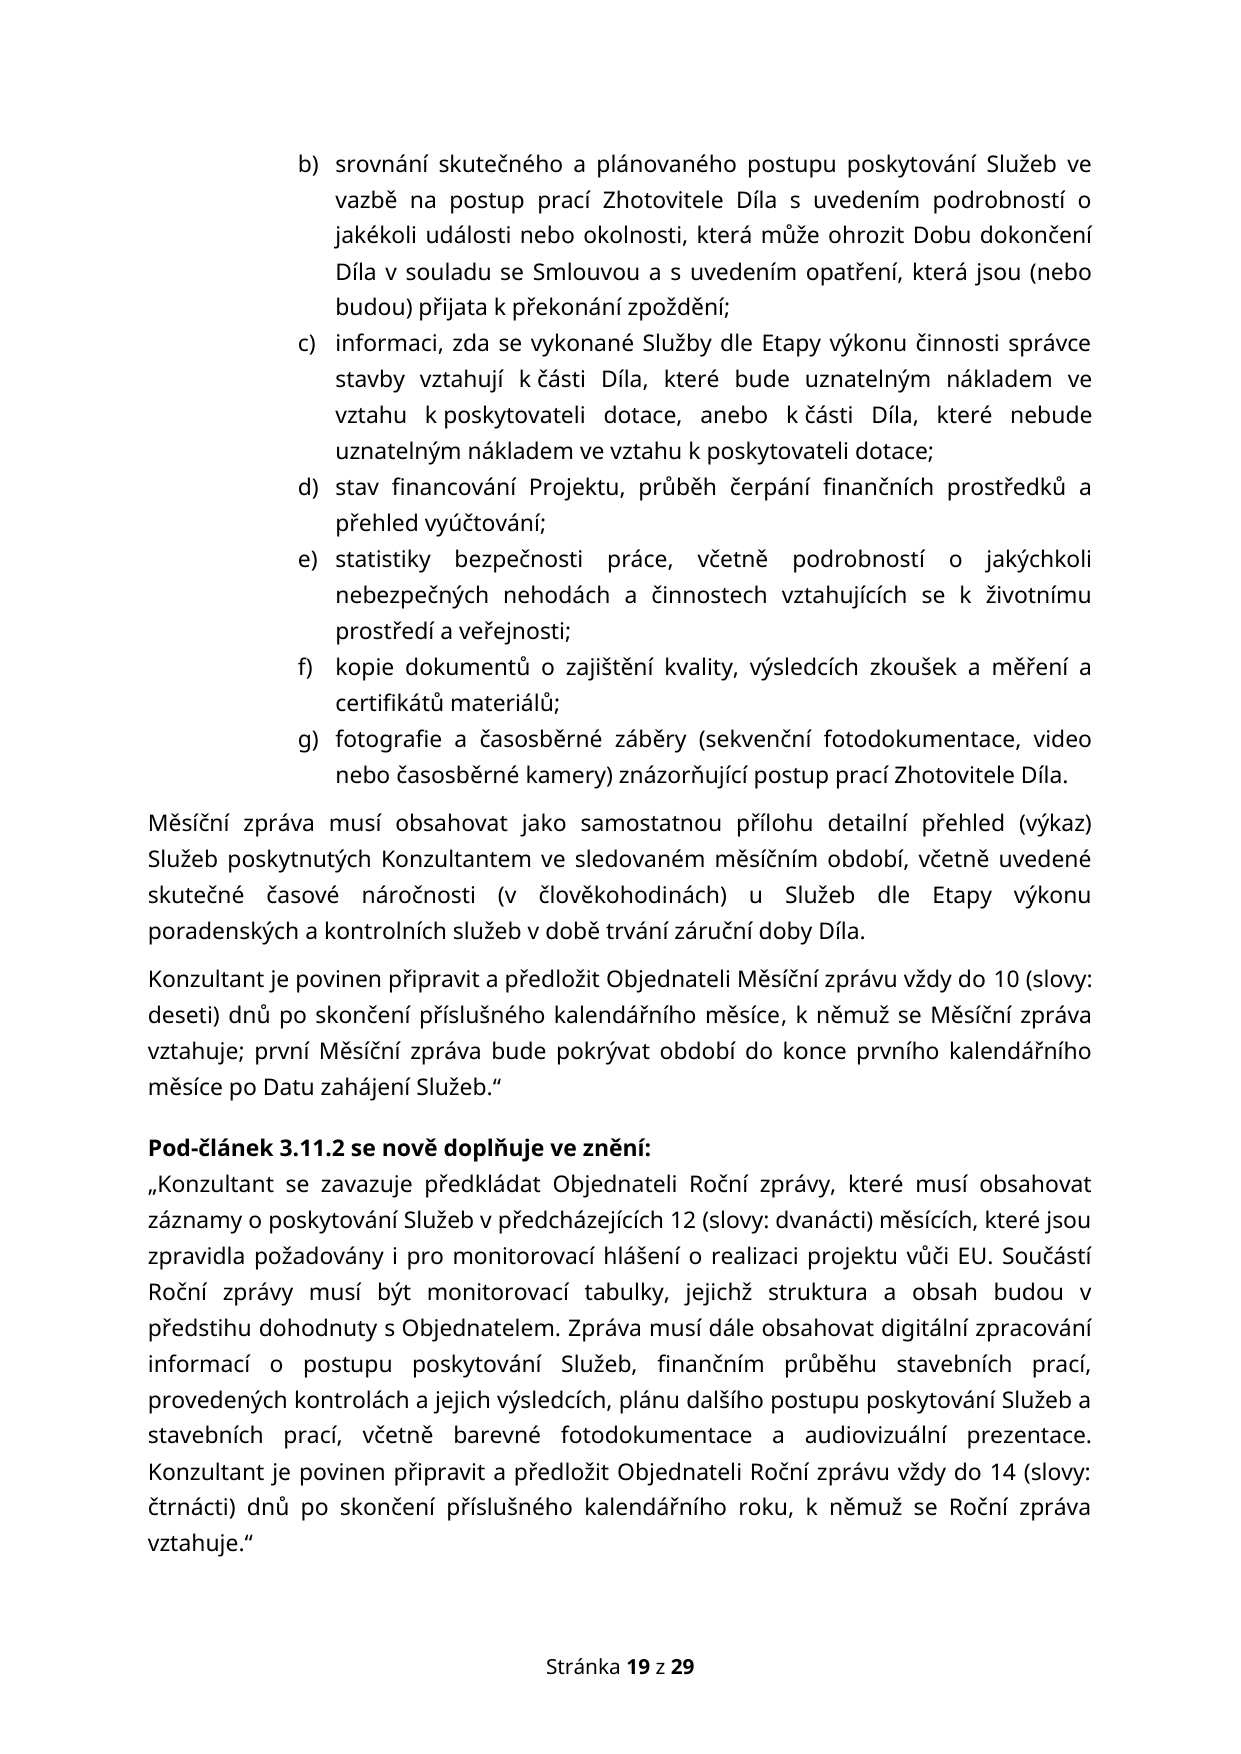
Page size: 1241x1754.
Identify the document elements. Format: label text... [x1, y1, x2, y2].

list statistiky bezpečnosti práce, včetně podrobností o jakýchkoli nebezpečných nehodách a činnostech vztahujících se k životnímu prostředí a veřejnosti; [298, 543, 1093, 646]
list informaci, zda se vykonané Služby dle Etapy výkonu činnosti správce stavby vztahují k části Díla, které bude uznatelným nákladem ve vztahu k poskytovateli dotace, anebo k části Díla, které nebude uznatelným nákladem ve vztahu k poskytovateli dotace; [298, 327, 1093, 466]
text „Konzultant se zavazuje předkládat Objednateli Roční zprávy, které musí obsahovat záznamy o poskytování Služeb v předcházejících 12 (slovy: dvanácti) měsících, které jsou zpravidla požadovány i pro monitorovací hlášení o realizaci projektu vůči EU. Součástí Roční zprávy musí být monitorovací tabulky, jejichž struktura a obsah budou v předstihu dohodnuty s Objednatelem. Zpráva musí dále obsahovat digitální zpracování informací o postupu poskytování Služeb, finančním průběhu stavebních prací, provedených kontrolách a jejich výsledcích, plánu dalšího postupu poskytování Služeb a stavebních prací, včetně barevné fotodokumentace a audiovizuální prezentace. Konzultant je povinen připravit a předložit Objednateli Roční zprávu vždy do 14 (slovy: čtrnácti) dnů po skončení příslušného kalendářního roku, k němuž se Roční zpráva vztahuje.“ [148, 1168, 1093, 1558]
list stav financování Projektu, průběh čerpání finančních prostředků a přehled vyúčtování; [298, 471, 1093, 538]
list kopie dokumentů o zajištění kvality, výsledcích zkoušek a měření a certifikátů materiálů; [298, 651, 1093, 718]
text Konzultant je povinen připravit a předložit Objednateli Měsíční zprávu vždy do 10 (slovy: deseti) dnů po skončení příslušného kalendářního měsíce, k němuž se Měsíční zpráva vztahuje; první Měsíční zpráva bude pokrývat období do konce prvního kalendářního měsíce po Datu zahájení Služeb.“ [148, 963, 1093, 1102]
text Pod-článek 3.11.2 se nově doplňuje ve znění: [148, 1132, 1093, 1163]
list srovnání skutečného a plánovaného postupu poskytování Služeb ve vazbě na postup prací Zhotovitele Díla s uvedením podrobností o jakékoli události nebo okolnosti, která může ohrozit Dobu dokončení Díla v souladu se Smlouvou a s uvedením opatření, která jsou (nebo budou) přijata k překonání zpoždění; [298, 148, 1093, 323]
list fotografie a časosběrné záběry (sekvenční fotodokumentace, video nebo časosběrné kamery) znázorňující postup prací Zhotovitele Díla. [298, 723, 1093, 790]
text Měsíční zpráva musí obsahovat jako samostatnou přílohu detailní přehled (výkaz) Služeb poskytnutých Konzultantem ve sledovaném měsíčním období, včetně uvedené skutečné časové náročnosti (v člověkohodinách) u Služeb dle Etapy výkonu poradenských a kontrolních služeb v době trvání záruční doby Díla. [148, 807, 1093, 946]
